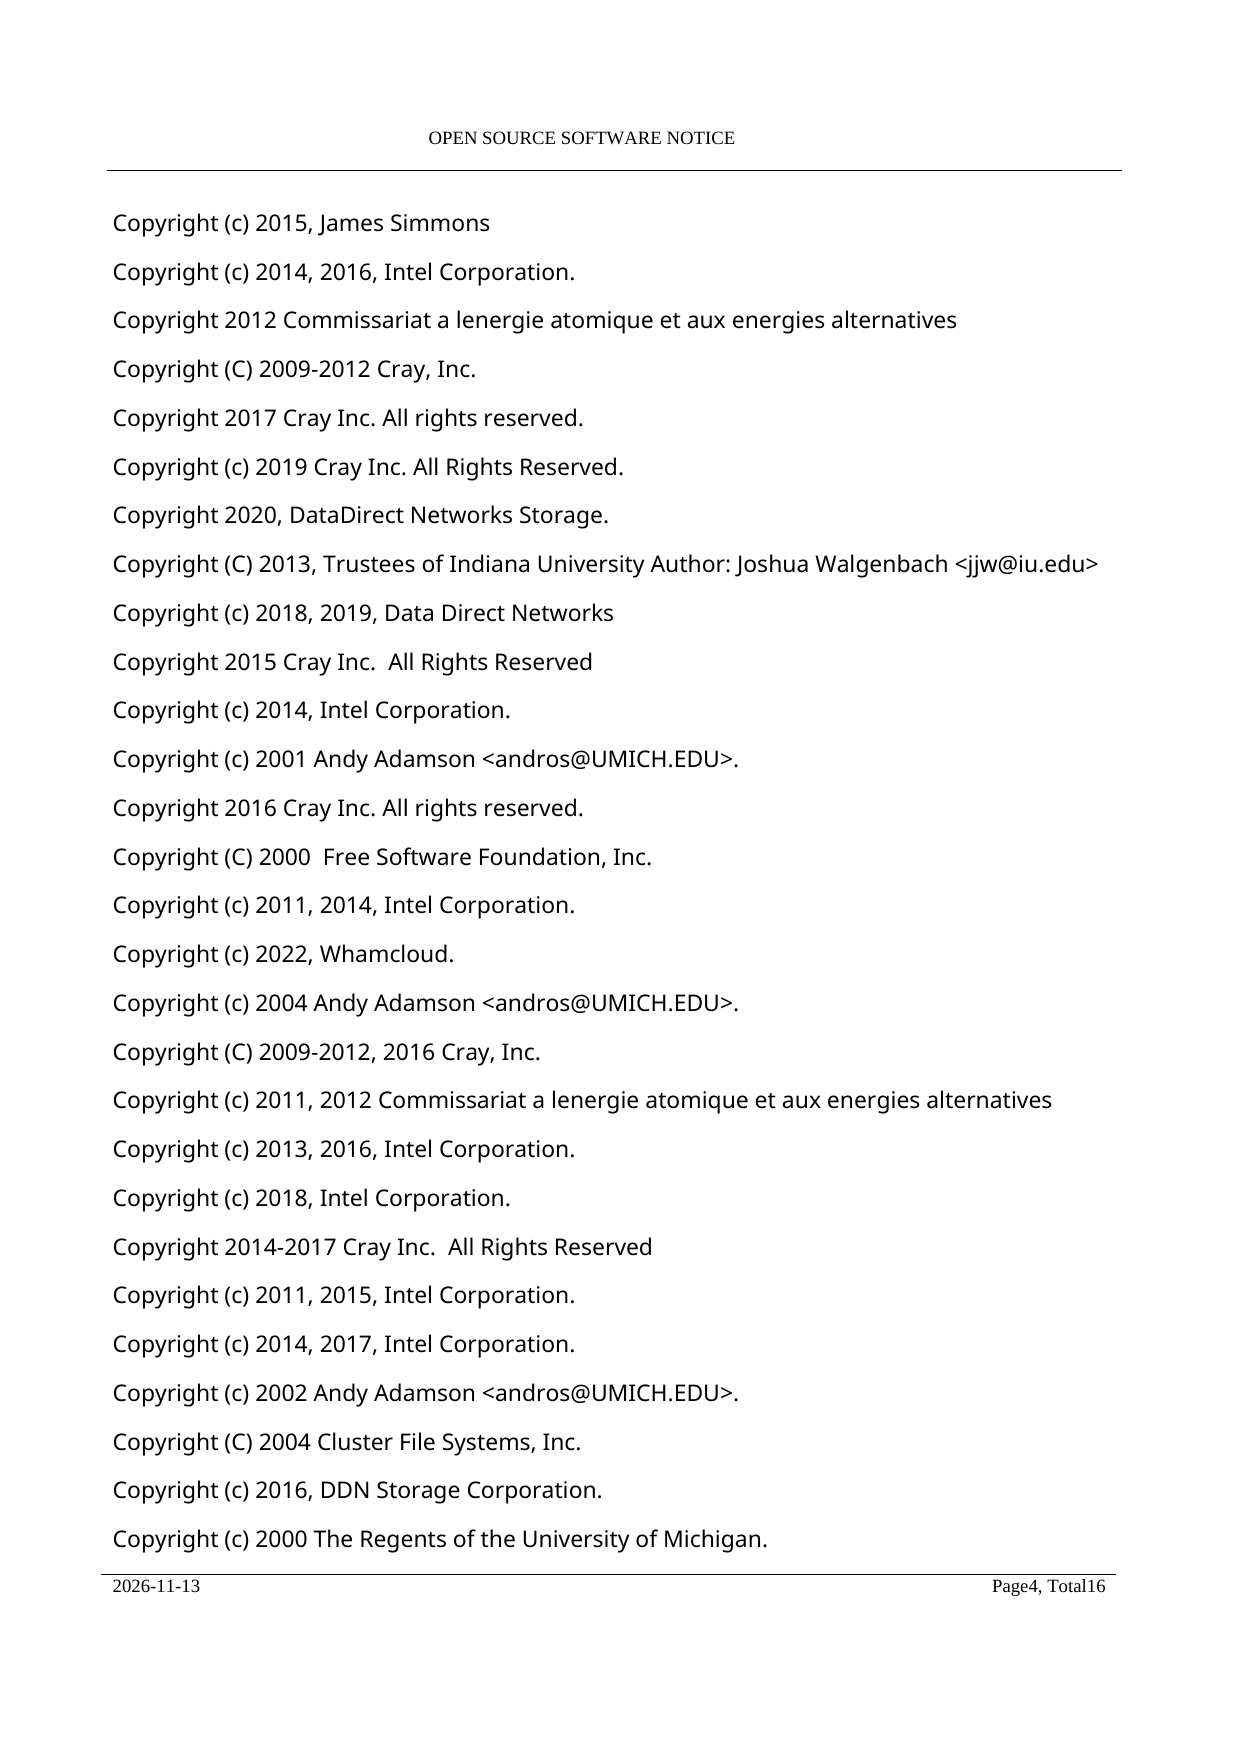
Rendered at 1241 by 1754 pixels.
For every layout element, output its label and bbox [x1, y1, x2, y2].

text [112, 206, 1128, 1555]
